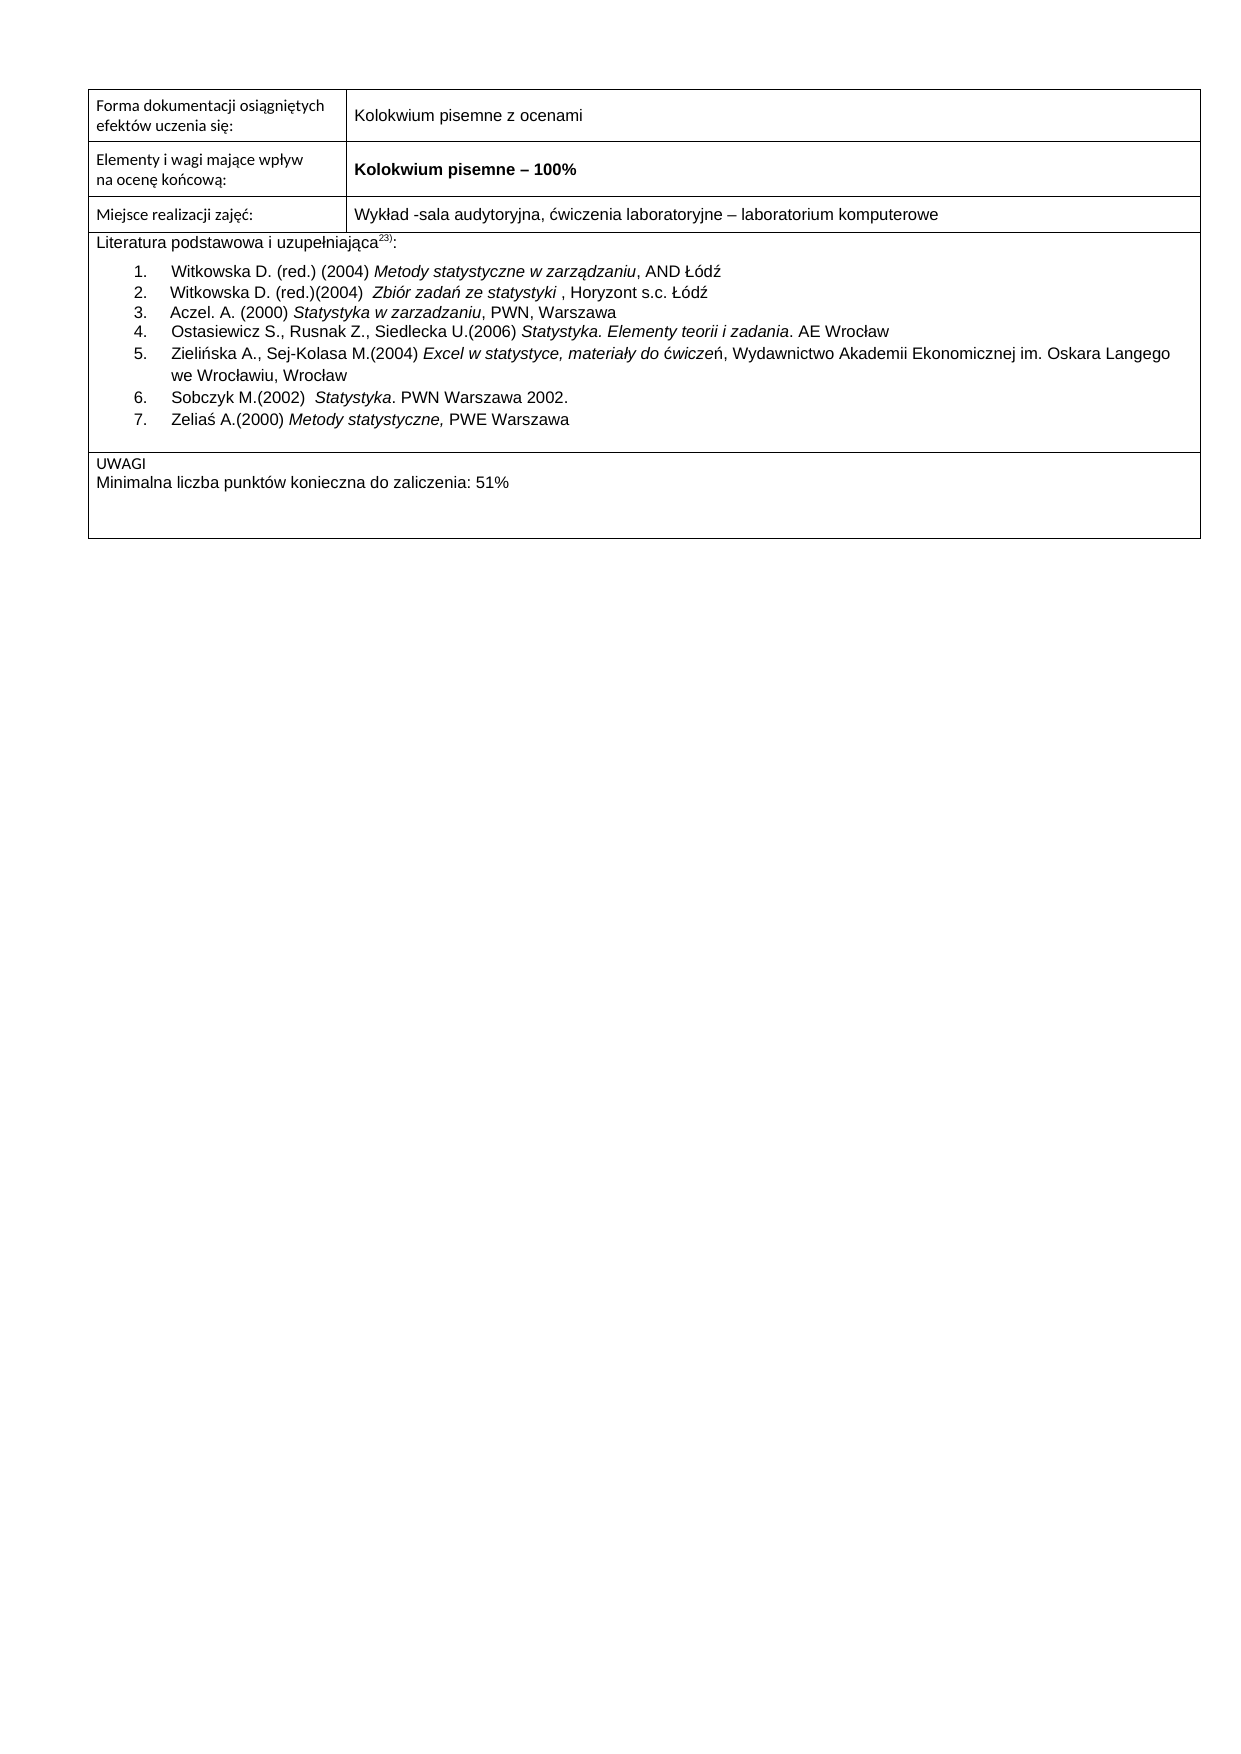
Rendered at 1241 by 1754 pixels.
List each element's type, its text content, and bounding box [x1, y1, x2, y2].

table_cell Kolokwium pisemne – 100% [347, 142, 1200, 196]
table_cell Forma dokumentacji osiągniętych efektów uczenia się: [89, 90, 346, 141]
table_cell Miejsce realizacji zajęć: [89, 197, 346, 232]
table_cell Wykład -sala audytoryjna, ćwiczenia laboratoryjne – laboratorium komputerowe [347, 197, 1200, 232]
table_cell Kolokwium pisemne z ocenami [347, 90, 1200, 141]
table_cell Literatura podstawowa i uzupełniająca23): Witkowska D. (red.) (2004) Metody statystyczne w zarządzaniu, AND Łódź Witkowska D. (red.)(2004) Zbiór zadań ze statystyki , Horyzont s.c. Łódź Aczel. A. (2000) Statystyka w zarzadzaniu, PWN, Warszawa Ostasiewicz S., Rusnak Z., Siedlecka U.(2006) Statystyka. Elementy teorii i zadania. AE Wrocław Zielińska A., Sej-Kolasa M.(2004) Excel w statystyce, materiały do ćwiczeń, Wydawnictwo Akademii Ekonomicznej im. Oskara Langego we Wrocławiu, Wrocław Sobczyk M.(2002) Statystyka. PWN Warszawa 2002. Zeliaś A.(2000) Metody statystyczne, PWE Warszawa [89, 233, 1200, 452]
table_cell Elementy i wagi mające wpływ na ocenę końcową: [89, 142, 346, 196]
table_cell UWAGI Minimalna liczba punktów konieczna do zaliczenia: 51% [89, 453, 1200, 538]
